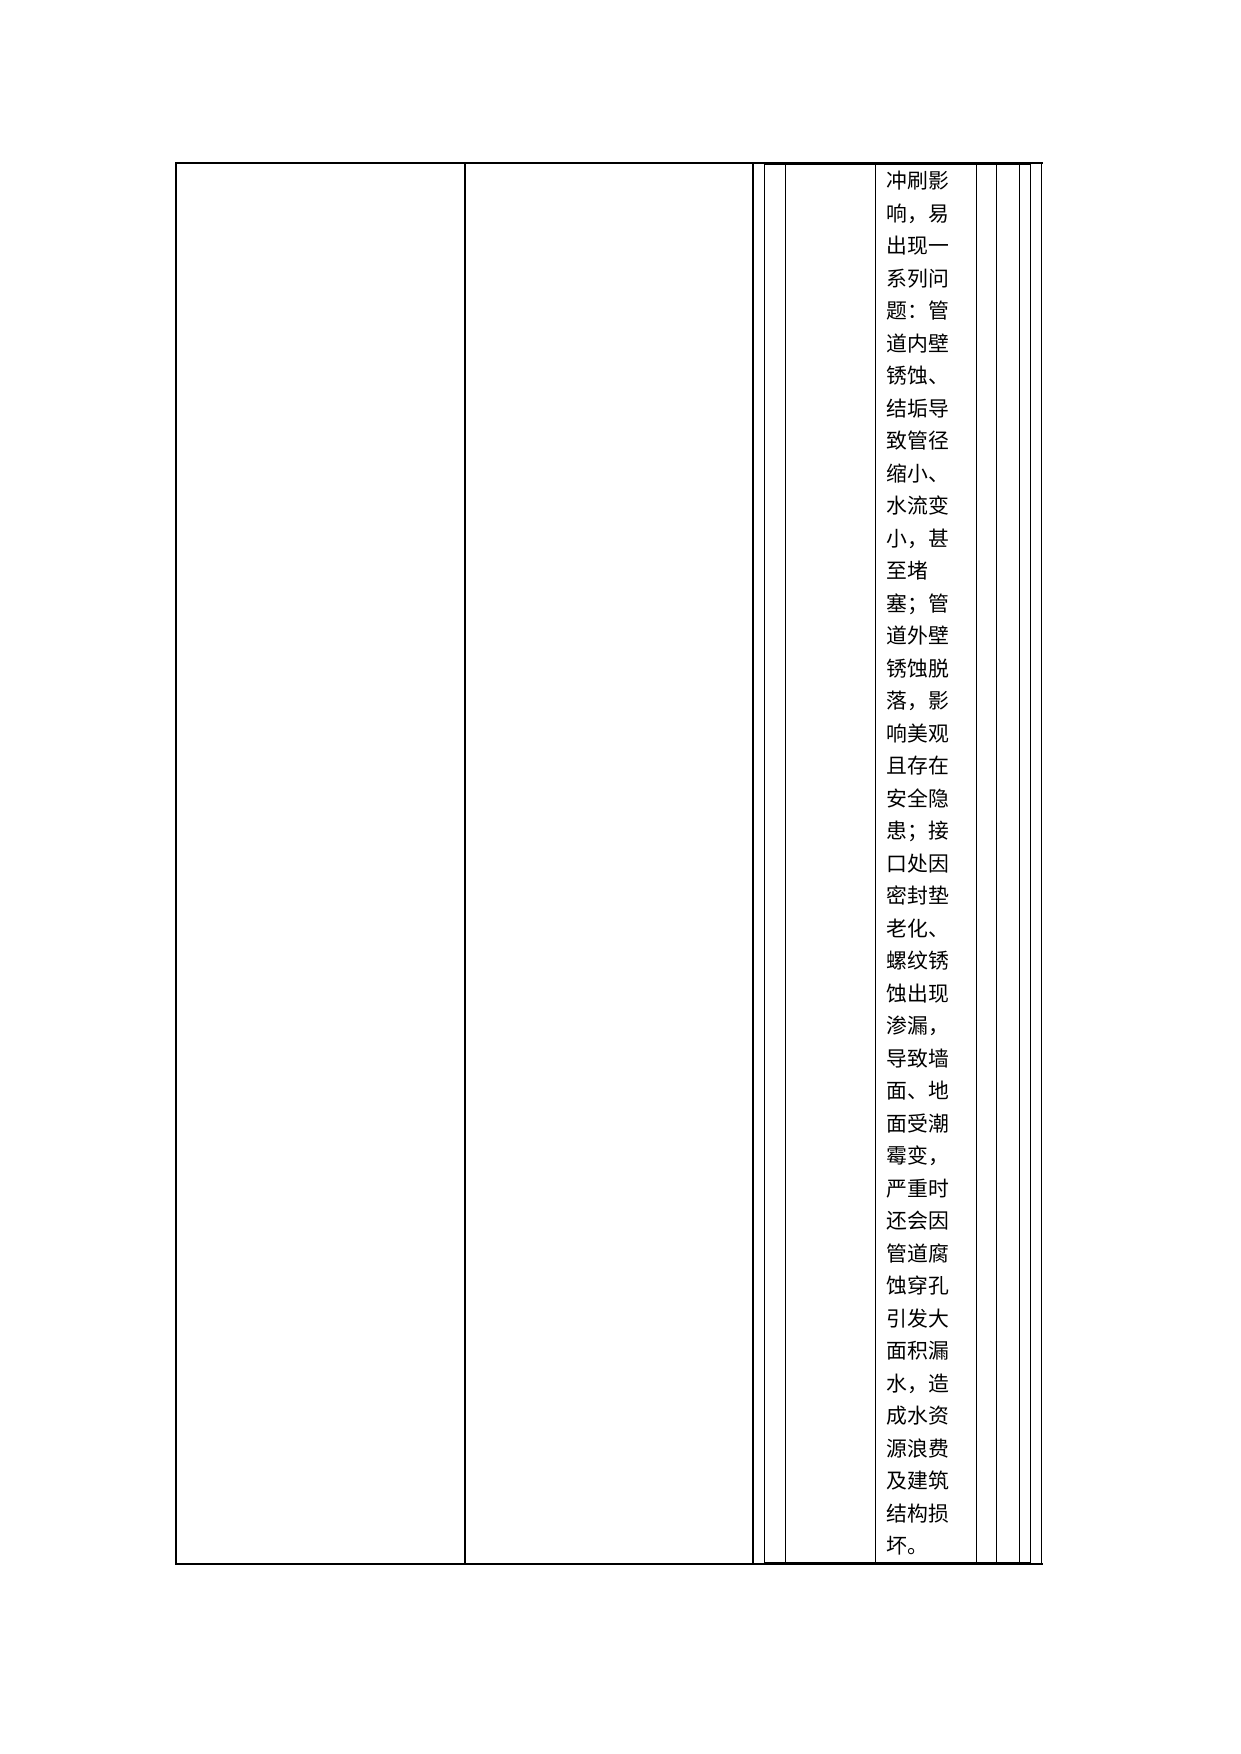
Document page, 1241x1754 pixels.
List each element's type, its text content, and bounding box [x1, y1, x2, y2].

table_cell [1020, 165, 1030, 1562]
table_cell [1031, 164, 1041, 1563]
table_cell [466, 164, 752, 1563]
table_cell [876, 165, 976, 1562]
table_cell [977, 165, 996, 1562]
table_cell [997, 165, 1019, 1562]
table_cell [786, 165, 875, 1562]
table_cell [754, 164, 764, 1563]
table_cell 1 [177, 164, 464, 1563]
